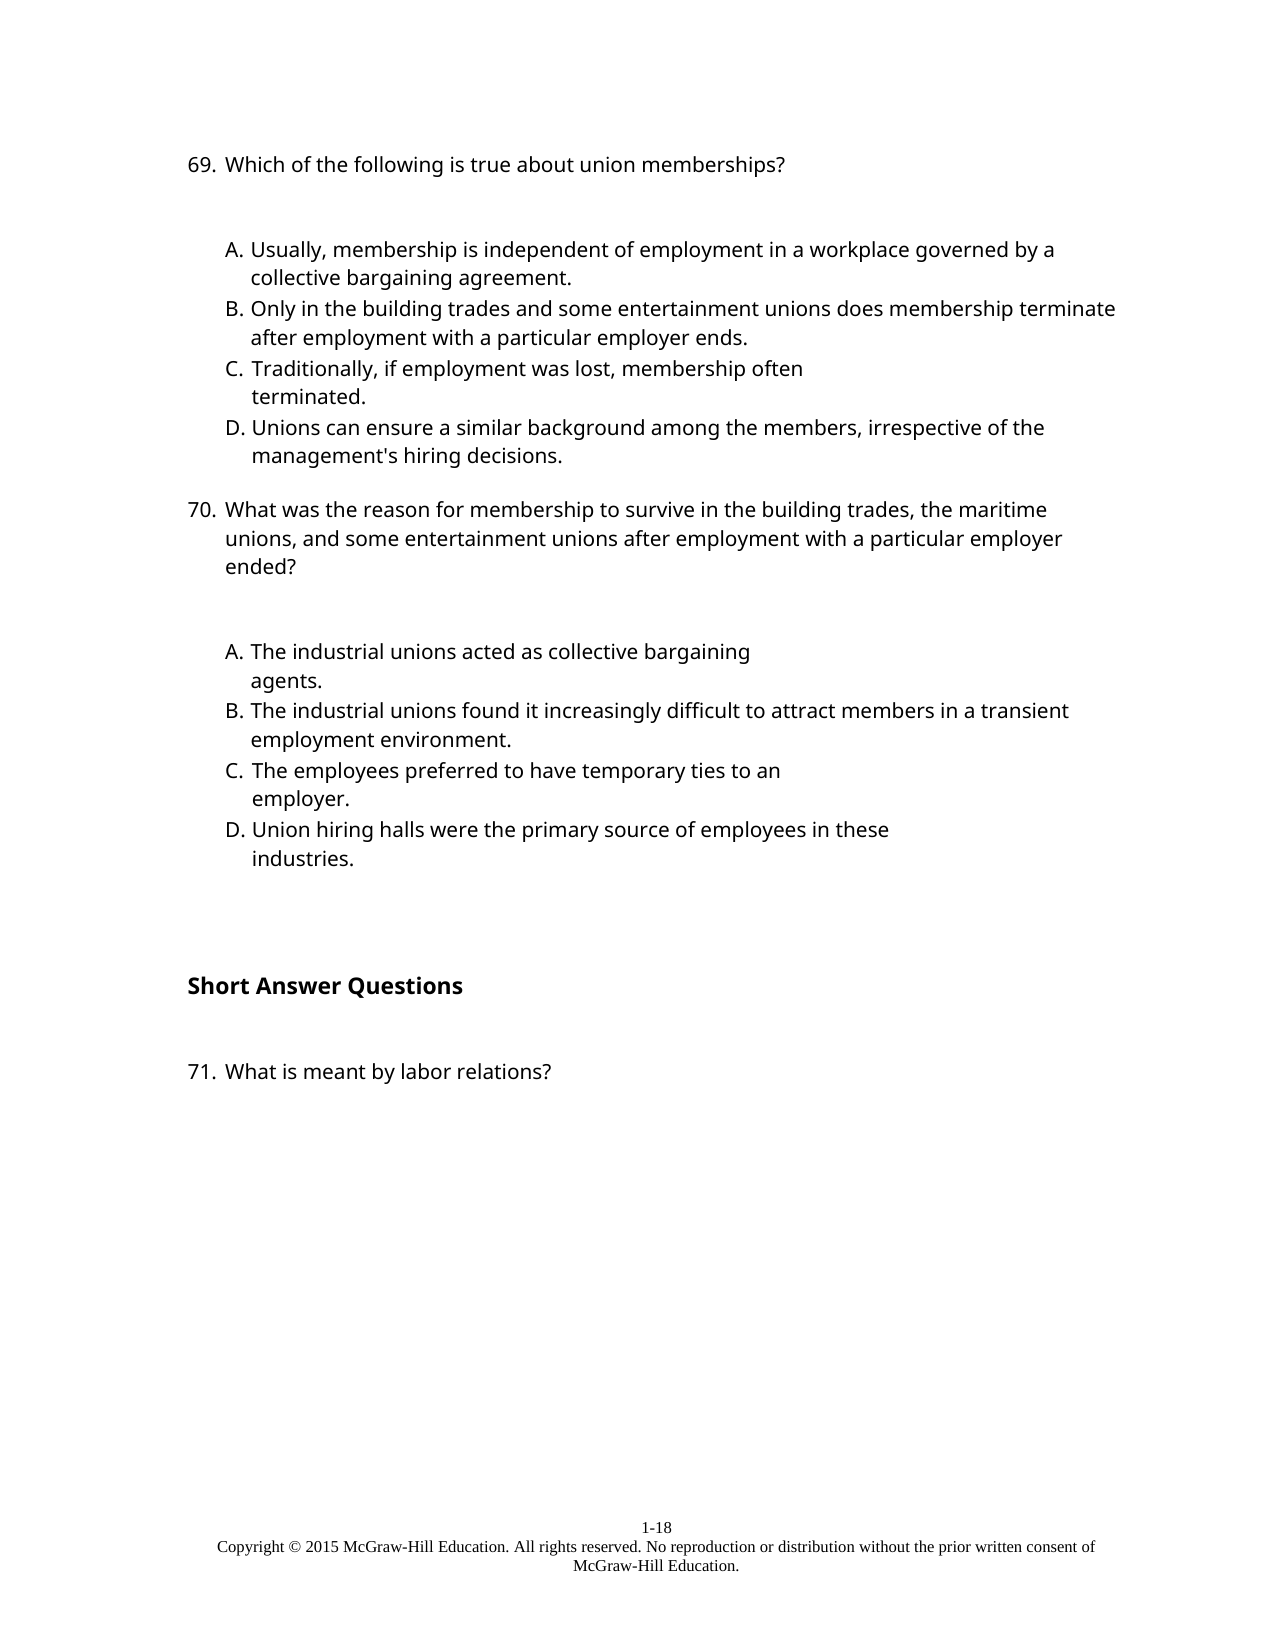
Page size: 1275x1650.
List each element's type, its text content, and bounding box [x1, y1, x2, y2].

table_header 69. [188, 150, 225, 470]
text Short Answer Questions [187, 948, 1125, 1032]
table_header 70. [188, 496, 225, 872]
table_header 71. [188, 1057, 225, 1372]
table_header What is meant by labor relations? [225, 1057, 1125, 1372]
table_header Which of the following is true about union memberships? [225, 150, 1125, 470]
table_header What was the reason for membership to survive in the building trades, the maritime unions, and some entertainment unions after employment with a particular employer ended? [225, 496, 1125, 872]
